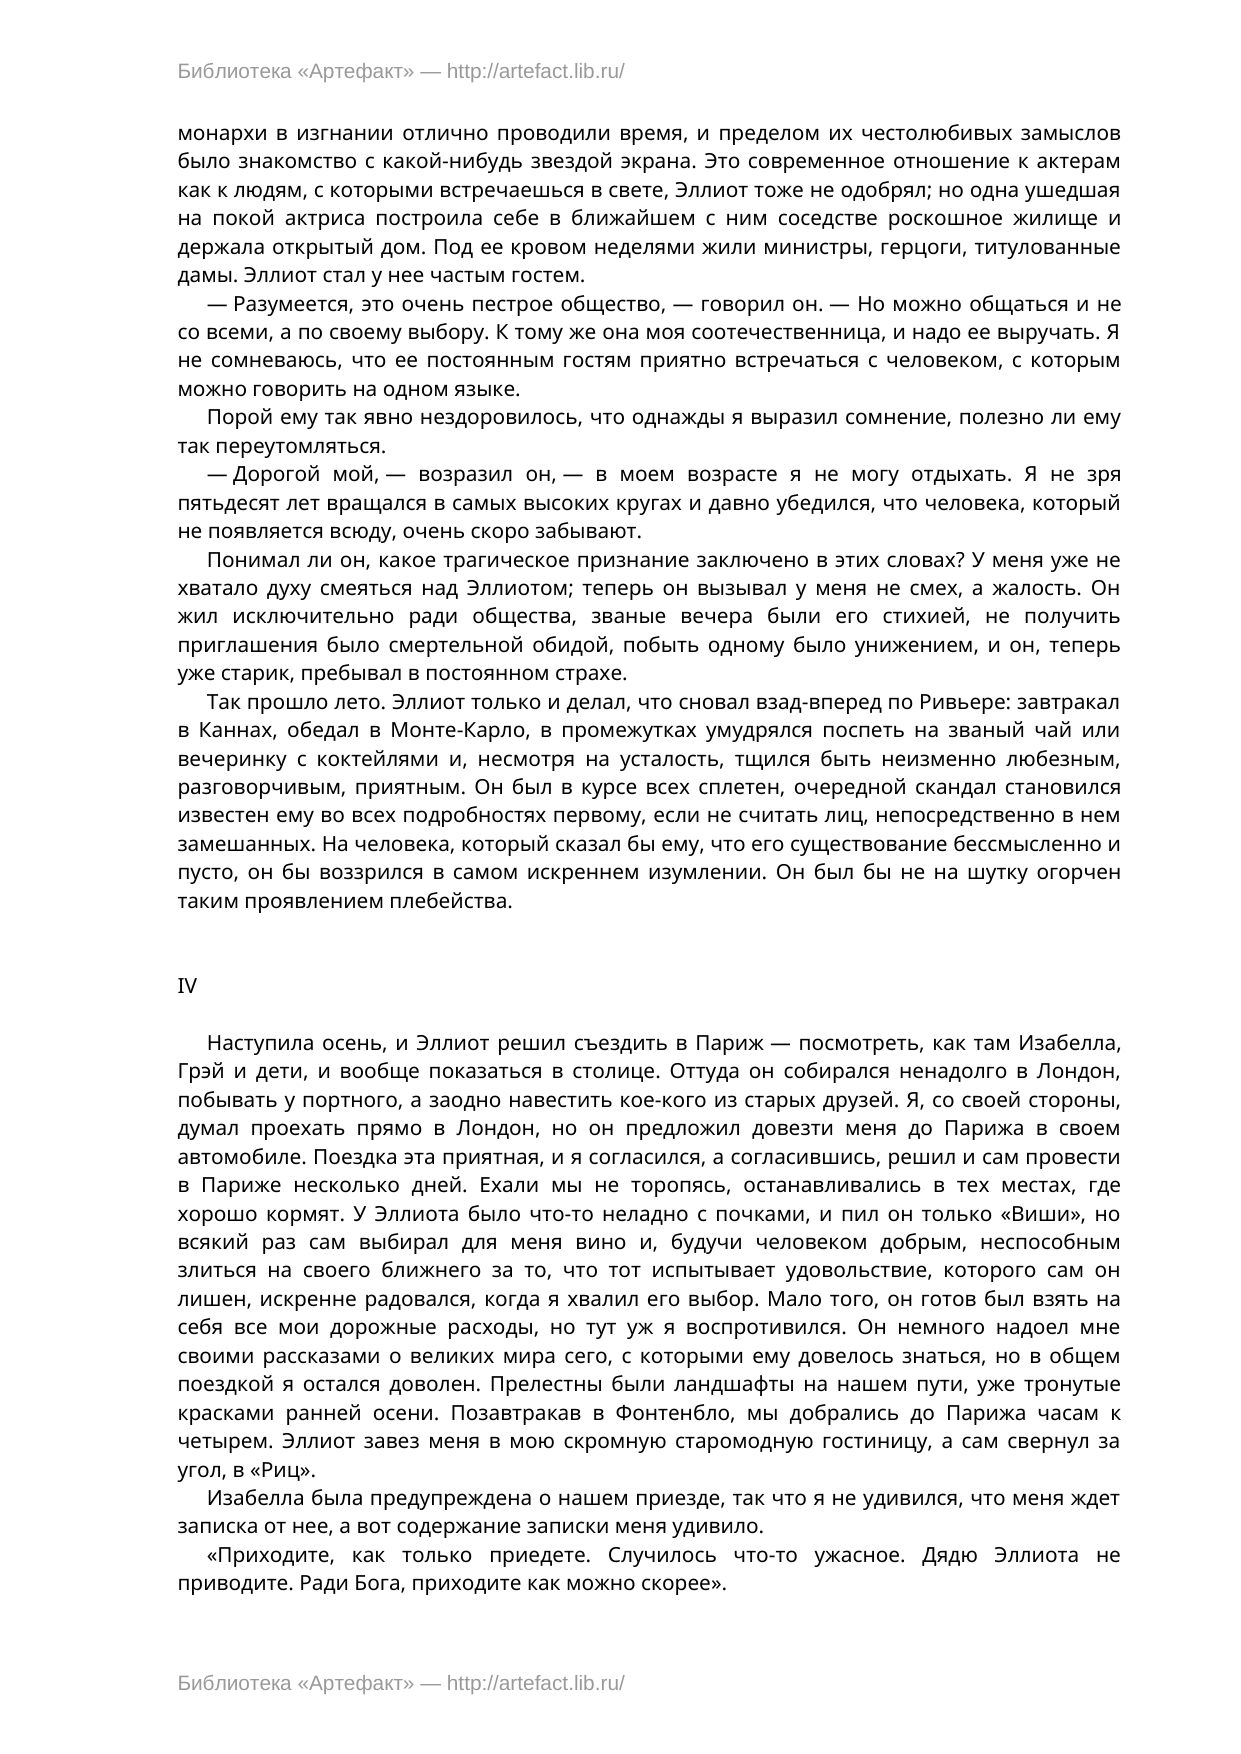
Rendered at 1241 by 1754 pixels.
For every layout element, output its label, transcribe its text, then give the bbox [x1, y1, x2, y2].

text Наступила осень, и Эллиот решил съездить в Париж — посмотреть, как там Изабелла, Грэй и дети, и вообще показаться в столице. Оттуда он собирался ненадолго в Лондон, побывать у портного, а заодно навестить кое-кого из старых друзей. Я, со своей стороны, думал проехать прямо в Лондон, но он предложил довезти меня до Парижа в своем автомобиле. Поездка эта приятная, и я согласился, а согласившись, решил и сам провести в Париже несколько дней. Ехали мы не торопясь, останавливались в тех местах, где хорошо кормят. У Эллиота было что-то неладно с почками, и пил он только «Виши», но всякий раз сам выбирал для меня вино и, будучи человеком добрым, неспособным злиться на своего ближнего за то, что тот испытывает удовольствие, которого сам он лишен, искренне радовался, когда я хвалил его выбор. Мало того, он готов был взять на себя все мои дорожные расходы, но тут уж я воспротивился. Он немного надоел мне своими рассказами о великих мира сего, с которыми ему довелось знаться, но в общем поездкой я остался доволен. Прелестны были ландшафты на нашем пути, уже тронутые красками ранней осени. Позавтракав в Фонтенбло, мы добрались до Парижа часам к четырем. Эллиот завез меня в мою скромную старомодную гостиницу, а сам свернул за угол, в «Риц». [177, 1028, 1122, 1483]
text Изабелла была предупреждена о нашем приезде, так что я не удивился, что меня ждет записка от нее, а вот содержание записки меня удивило. [177, 1483, 1122, 1540]
text — Разумеется, это очень пестрое общество, — говорил он. — Но можно общаться и не со всеми, а по своему выбору. К тому же она моя соотечественница, и надо ее выручать. Я не сомневаюсь, что ее постоянным гостям приятно встречаться с человеком, с которым можно говорить на одном языке. [177, 289, 1122, 402]
subtitle IV [177, 971, 1122, 1000]
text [177, 118, 1122, 289]
text Порой ему так явно нездоровилось, что однажды я выразил сомнение, полезно ли ему так переутомляться. [177, 402, 1122, 459]
text — Дорогой мой, — возразил он, — в моем возрасте я не могу отдыхать. Я не зря пятьдесят лет вращался в самых высоких кругах и давно убедился, что человека, который не появляется всюду, очень скоро забывают. [177, 459, 1122, 545]
text Так прошло лето. Эллиот только и делал, что сновал взад-вперед по Ривьере: завтракал в Каннах, обедал в Монте-Карло, в промежутках умудрялся поспеть на званый чай или вечеринку с коктейлями и, несмотря на усталость, тщился быть неизменно любезным, разговорчивым, приятным. Он был в курсе всех сплетен, очередной скандал становился известен ему во всех подробностях первому, если не считать лиц, непосредственно в нем замешанных. На человека, который сказал бы ему, что его существование бессмысленно и пусто, он бы воззрился в самом искреннем изумлении. Он был бы не на шутку огорчен таким проявлением плебейства. [177, 687, 1122, 914]
text «Приходите, как только приедете. Случилось что-то ужасное. Дядю Эллиота не приводите. Ради Бога, приходите как можно скорее». [177, 1540, 1122, 1597]
text Понимал ли он, какое трагическое признание заключено в этих словах? У меня уже не хватало духу смеяться над Эллиотом; теперь он вызывал у меня не смех, а жалость. Он жил исключительно ради общества, званые вечера были его стихией, не получить приглашения было смертельной обидой, побыть одному было унижением, и он, теперь уже старик, пребывал в постоянном страхе. [177, 545, 1122, 687]
